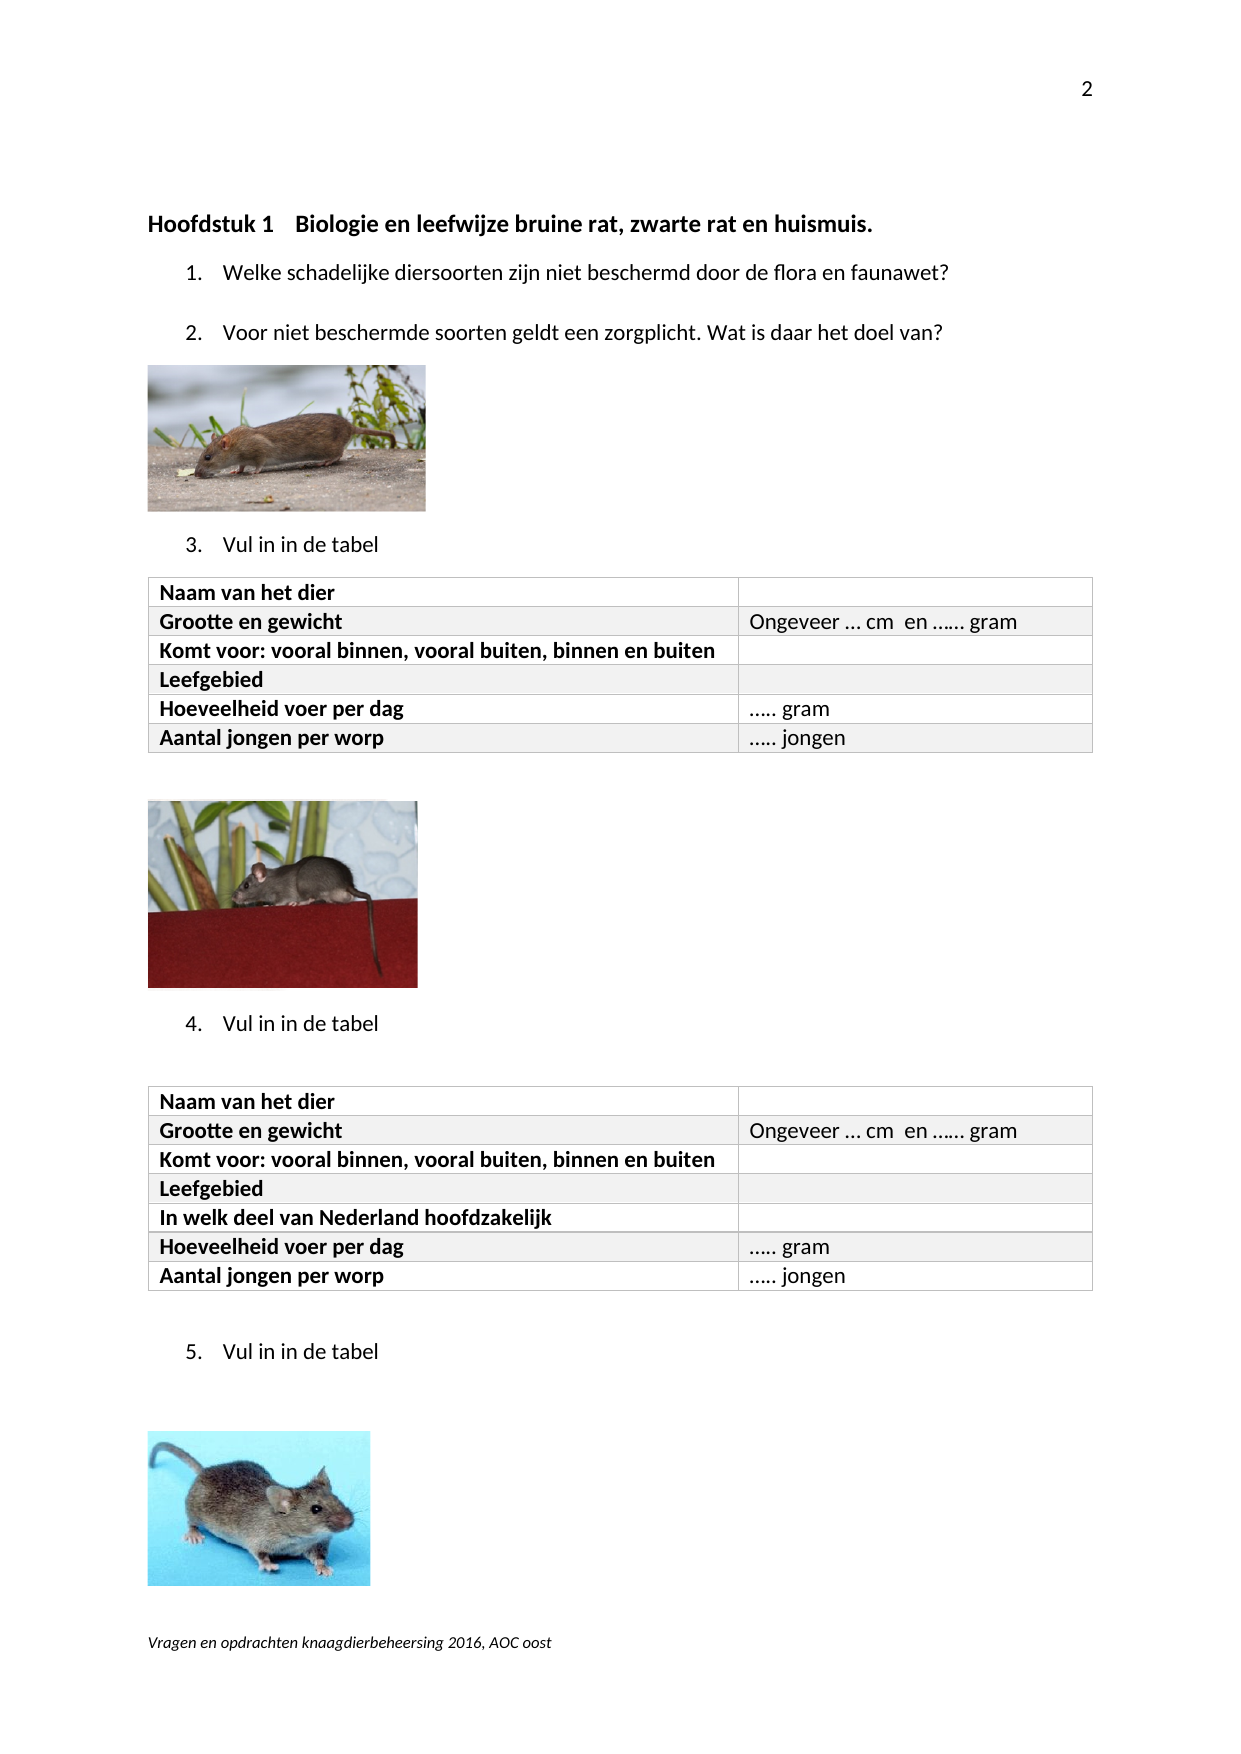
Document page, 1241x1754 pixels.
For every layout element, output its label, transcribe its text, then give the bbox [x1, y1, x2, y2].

table_cell Ongeveer … cm en …… gram [739, 1116, 1092, 1144]
table_cell In welk deel van Nederland hoofdzakelijk [149, 1204, 738, 1231]
table_cell Hoeveelheid voer per dag [149, 695, 738, 722]
table_cell Aantal jongen per worp [149, 724, 738, 752]
table_header [739, 1087, 1092, 1115]
list Vul in in de tabel [185, 530, 1093, 558]
table_cell Leefgebied [149, 1174, 738, 1202]
list Voor niet beschermde soorten geldt een zorgplicht. Wat is daar het doel van? [185, 318, 1093, 346]
list Vul in in de tabel [185, 1337, 1093, 1366]
picture [147, 365, 426, 512]
table_cell Ongeveer … cm en …… gram [739, 607, 1092, 635]
list Welke schadelijke diersoorten zijn niet beschermd door de flora en faunawet? [185, 258, 1093, 286]
table_cell ….. jongen [739, 1262, 1092, 1289]
table_cell ….. gram [739, 1233, 1092, 1261]
table_header Naam van het dier [149, 1087, 738, 1115]
table_cell Hoeveelheid voer per dag [149, 1233, 738, 1261]
table_cell Komt voor: vooral binnen, vooral buiten, binnen en buiten [149, 1145, 738, 1173]
table_cell ….. jongen [739, 724, 1092, 752]
table_cell ….. gram [739, 695, 1092, 722]
table_header [739, 578, 1092, 606]
table_cell [739, 636, 1092, 664]
table_cell Grootte en gewicht [149, 607, 738, 635]
table_header Naam van het dier [149, 578, 738, 606]
table_cell [739, 1204, 1092, 1231]
picture [147, 799, 418, 991]
table_cell Aantal jongen per worp [149, 1262, 738, 1289]
table_cell Leefgebied [149, 665, 738, 693]
table_cell Grootte en gewicht [149, 1116, 738, 1144]
table_cell Komt voor: vooral binnen, vooral buiten, binnen en buiten [149, 636, 738, 664]
picture [147, 1431, 371, 1586]
table_cell [739, 1145, 1092, 1173]
table_cell [739, 1174, 1092, 1202]
table_cell [739, 665, 1092, 693]
text Hoofdstuk 1 Biologie en leefwijze bruine rat, zwarte rat en huismuis. [148, 208, 1093, 239]
list Vul in in de tabel [185, 1009, 1093, 1037]
